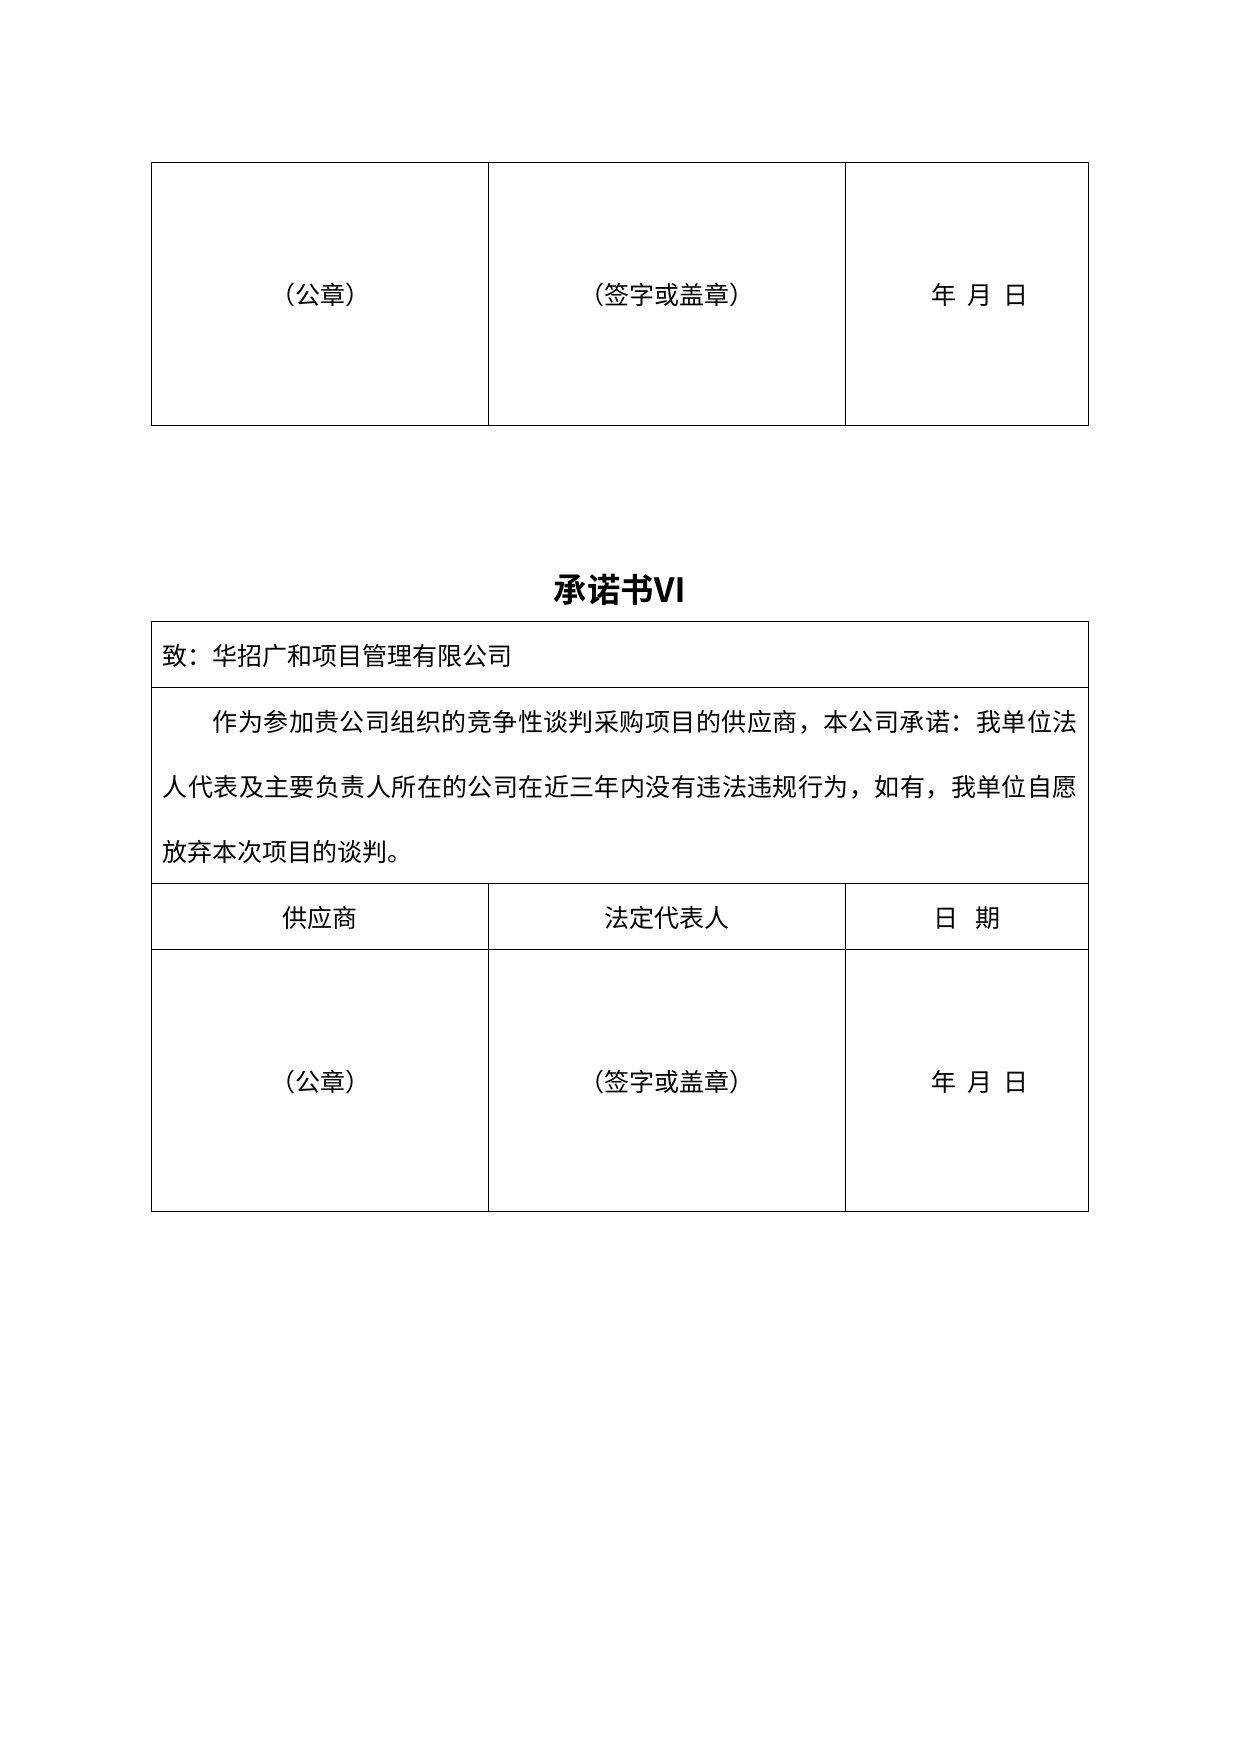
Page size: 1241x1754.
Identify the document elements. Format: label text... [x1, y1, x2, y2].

table_cell 年 月 日 [846, 950, 1088, 1211]
table_cell 日 期 [846, 884, 1088, 949]
table_cell （公章） [152, 163, 488, 424]
text 承诺书Ⅵ [187, 556, 1053, 621]
table_cell （签字或盖章） [489, 950, 845, 1211]
table_cell （签字或盖章） [489, 163, 845, 424]
table_cell 年 月 日 [846, 163, 1088, 424]
table_cell （公章） [152, 950, 488, 1211]
table_cell 作为参加贵公司组织的竞争性谈判采购项目的供应商，本公司承诺：我单位法人代表及主要负责人所在的公司在近三年内没有违法违规行为，如有，我单位自愿放弃本次项目的谈判。 [152, 688, 1088, 883]
table_header 致：华招广和项目管理有限公司 [152, 622, 1088, 687]
table_cell 供应商 [152, 884, 488, 949]
table_cell 法定代表人 [489, 884, 845, 949]
